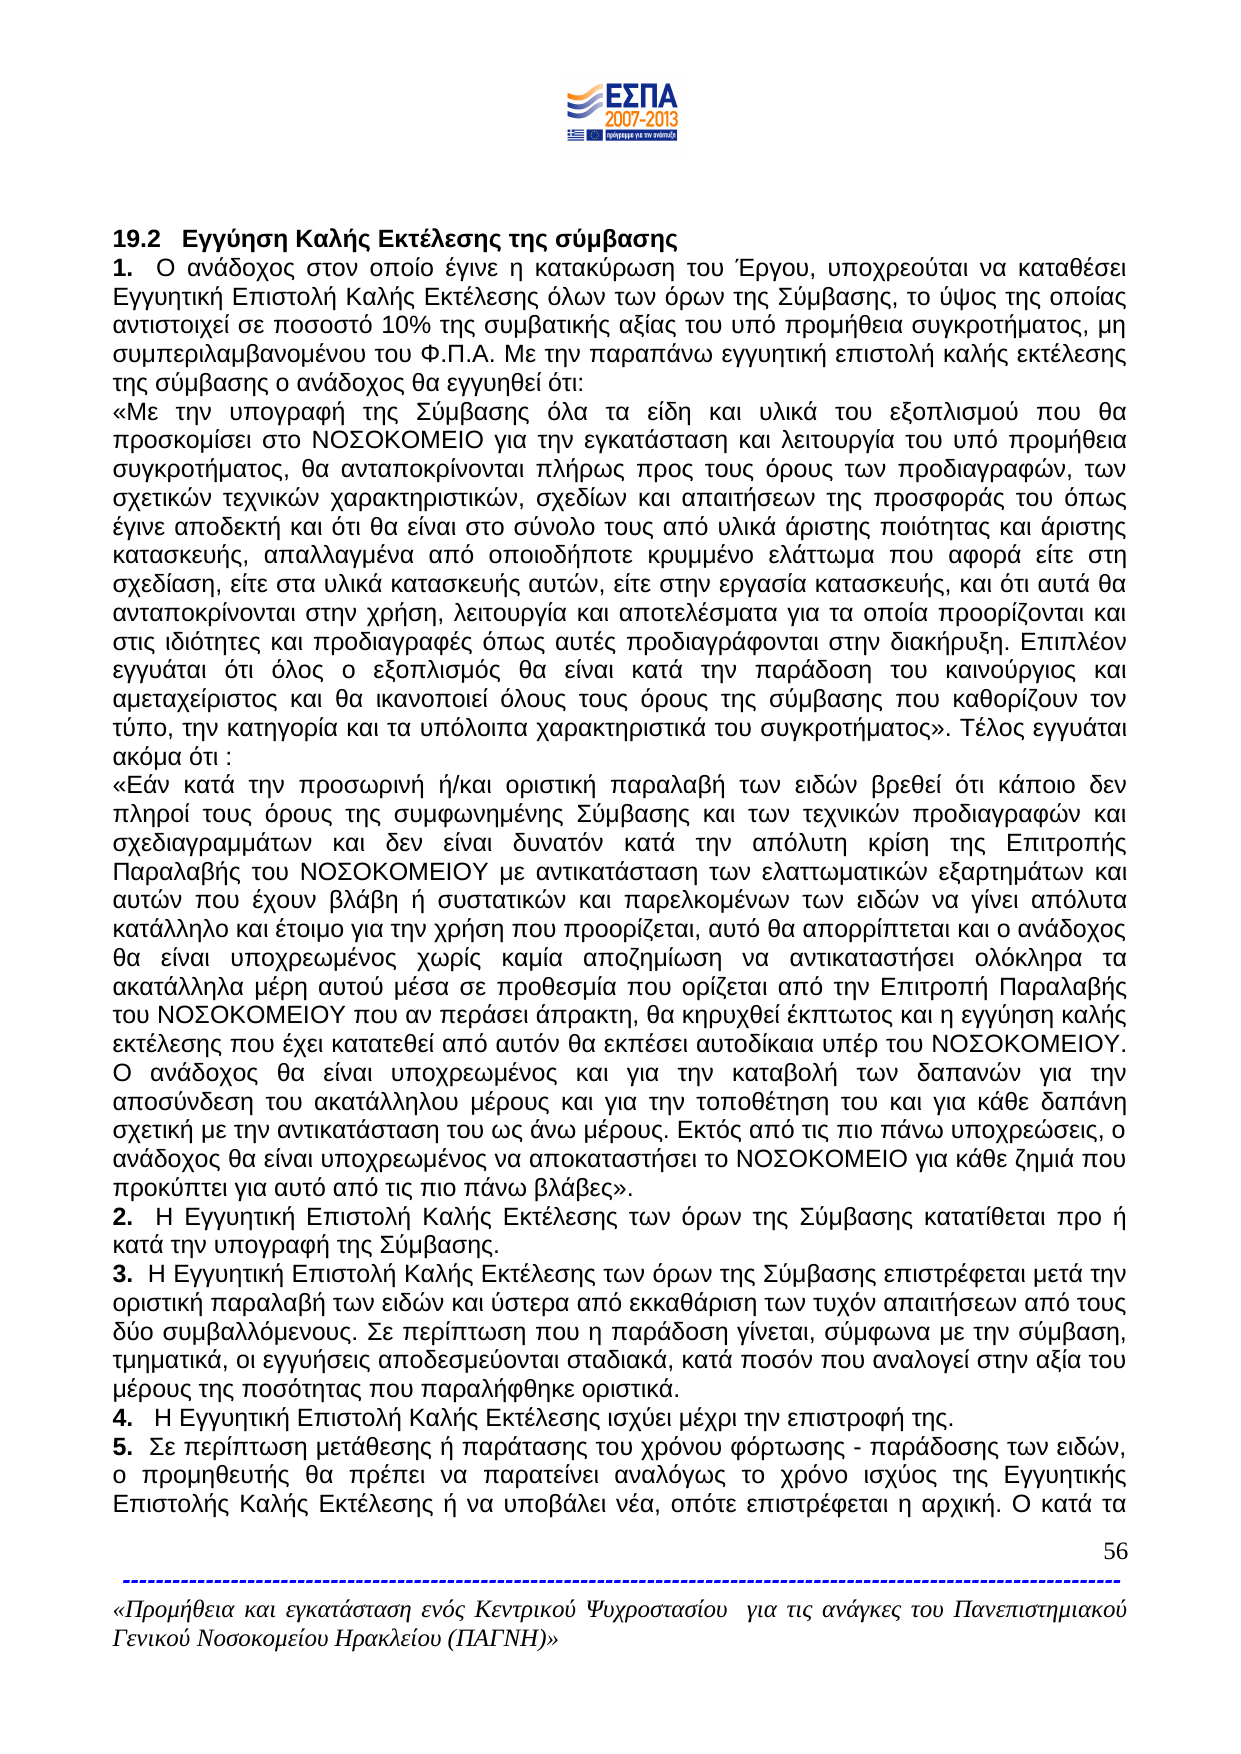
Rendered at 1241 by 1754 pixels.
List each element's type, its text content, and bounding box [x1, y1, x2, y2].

text 2. Η Εγγυητική Επιστολή Καλής Εκτέλεσης των όρων της Σύμβασης κατατίθεται προ ή κατά την υπογραφή της Σύμβασης. [112, 1202, 1128, 1259]
text 1. Ο ανάδοχος στον οποίο έγινε η κατακύρωση του Έργου, υποχρεούται να καταθέσει Εγγυητική Επιστολή Καλής Εκτέλεσης όλων των όρων της Σύμβασης, το ύψος της οποίας αντιστοιχεί σε ποσοστό 10% της συμβατικής αξίας του υπό προμήθεια συγκροτήματος, μη συμπεριλαμβανομένου του Φ.Π.Α. Με την παραπάνω εγγυητική επιστολή καλής εκτέλεσης της σύμβασης ο ανάδοχος θα εγγυηθεί ότι: [112, 253, 1128, 397]
text 19.2 Εγγύηση Καλής Εκτέλεσης της σύμβασης [112, 224, 1128, 253]
picture [558, 73, 690, 162]
text «Με την υπογραφή της Σύμβασης όλα τα είδη και υλικά του εξοπλισμού που θα προσκομίσει στο ΝΟΣΟΚΟΜΕΙΟ για την εγκατάσταση και λειτουργία του υπό προμήθεια συγκροτήματος, θα ανταποκρίνονται πλήρως προς τους όρους των προδιαγραφών, των σχετικών τεχνικών χαρακτηριστικών, σχεδίων και απαιτήσεων της προσφοράς του όπως έγινε αποδεκτή και ότι θα είναι στο σύνολο τους από υλικά άριστης ποιότητας και άριστης κατασκευής, απαλλαγμένα από οποιοδήποτε κρυμμένο ελάττωμα που αφορά είτε στη σχεδίαση, είτε στα υλικά κατασκευής αυτών, είτε στην εργασία κατασκευής, και ότι αυτά θα ανταποκρίνονται στην χρήση, λειτουργία και αποτελέσματα για τα οποία προορίζονται και στις ιδιότητες και προδιαγραφές όπως αυτές προδιαγράφονται στην διακήρυξη. Επιπλέον εγγυάται ότι όλος ο εξοπλισμός θα είναι κατά την παράδοση του καινούργιος και αμεταχείριστος και θα ικανοποιεί όλους τους όρους της σύμβασης που καθορίζουν τον τύπο, την κατηγορία και τα υπόλοιπα χαρακτηριστικά του συγκροτήματος». Τέλος εγγυάται ακόμα ότι : [112, 397, 1128, 770]
text «Εάν κατά την προσωρινή ή/και οριστική παραλαβή των ειδών βρεθεί ότι κάποιο δεν πληροί τους όρους της συμφωνημένης Σύμβασης και των τεχνικών προδιαγραφών και σχεδιαγραμμάτων και δεν είναι δυνατόν κατά την απόλυτη κρίση της Επιτροπής Παραλαβής του ΝΟΣΟΚΟΜΕΙΟΥ με αντικατάσταση των ελαττωματικών εξαρτημάτων και αυτών που έχουν βλάβη ή συστατικών και παρελκομένων των ειδών να γίνει απόλυτα κατάλληλο και έτοιμο για την χρήση που προορίζεται, αυτό θα απορρίπτεται και ο ανάδοχος θα είναι υποχρεωμένος χωρίς καμία αποζημίωση να αντικαταστήσει ολόκληρα τα ακατάλληλα μέρη αυτού μέσα σε προθεσμία που ορίζεται από την Επιτροπή Παραλαβής του ΝΟΣΟΚΟΜΕΙΟΥ που αν περάσει άπρακτη, θα κηρυχθεί έκπτωτος και η εγγύηση καλής εκτέλεσης που έχει κατατεθεί από αυτόν θα εκπέσει αυτοδίκαια υπέρ του ΝΟΣΟΚΟΜΕΙΟΥ. Ο ανάδοχος θα είναι υποχρεωμένος και για την καταβολή των δαπανών για την αποσύνδεση του ακατάλληλου μέρους και για την τοποθέτηση του και για κάθε δαπάνη σχετική με την αντικατάσταση του ως άνω μέρους. Εκτός από τις πιο πάνω υποχρεώσεις, ο ανάδοχος θα είναι υποχρεωμένος να αποκαταστήσει το ΝΟΣΟΚΟΜΕΙΟ για κάθε ζημιά που προκύπτει για αυτό από τις πιο πάνω βλάβες». [112, 770, 1128, 1202]
text 3. Η Εγγυητική Επιστολή Καλής Εκτέλεσης των όρων της Σύμβασης επιστρέφεται μετά την οριστική παραλαβή των ειδών και ύστερα από εκκαθάριση των τυχόν απαιτήσεων από τους δύο συμβαλλόμενους. Σε περίπτωση που η παράδοση γίνεται, σύμφωνα με την σύμβαση, τμηματικά, οι εγγυήσεις αποδεσμεύονται σταδιακά, κατά ποσόν που αναλογεί στην αξία του μέρους της ποσότητας που παραλήφθηκε οριστικά. [112, 1259, 1128, 1403]
text 4. Η Εγγυητική Επιστολή Καλής Εκτέλεσης ισχύει μέχρι την επιστροφή της. [112, 1403, 1128, 1432]
